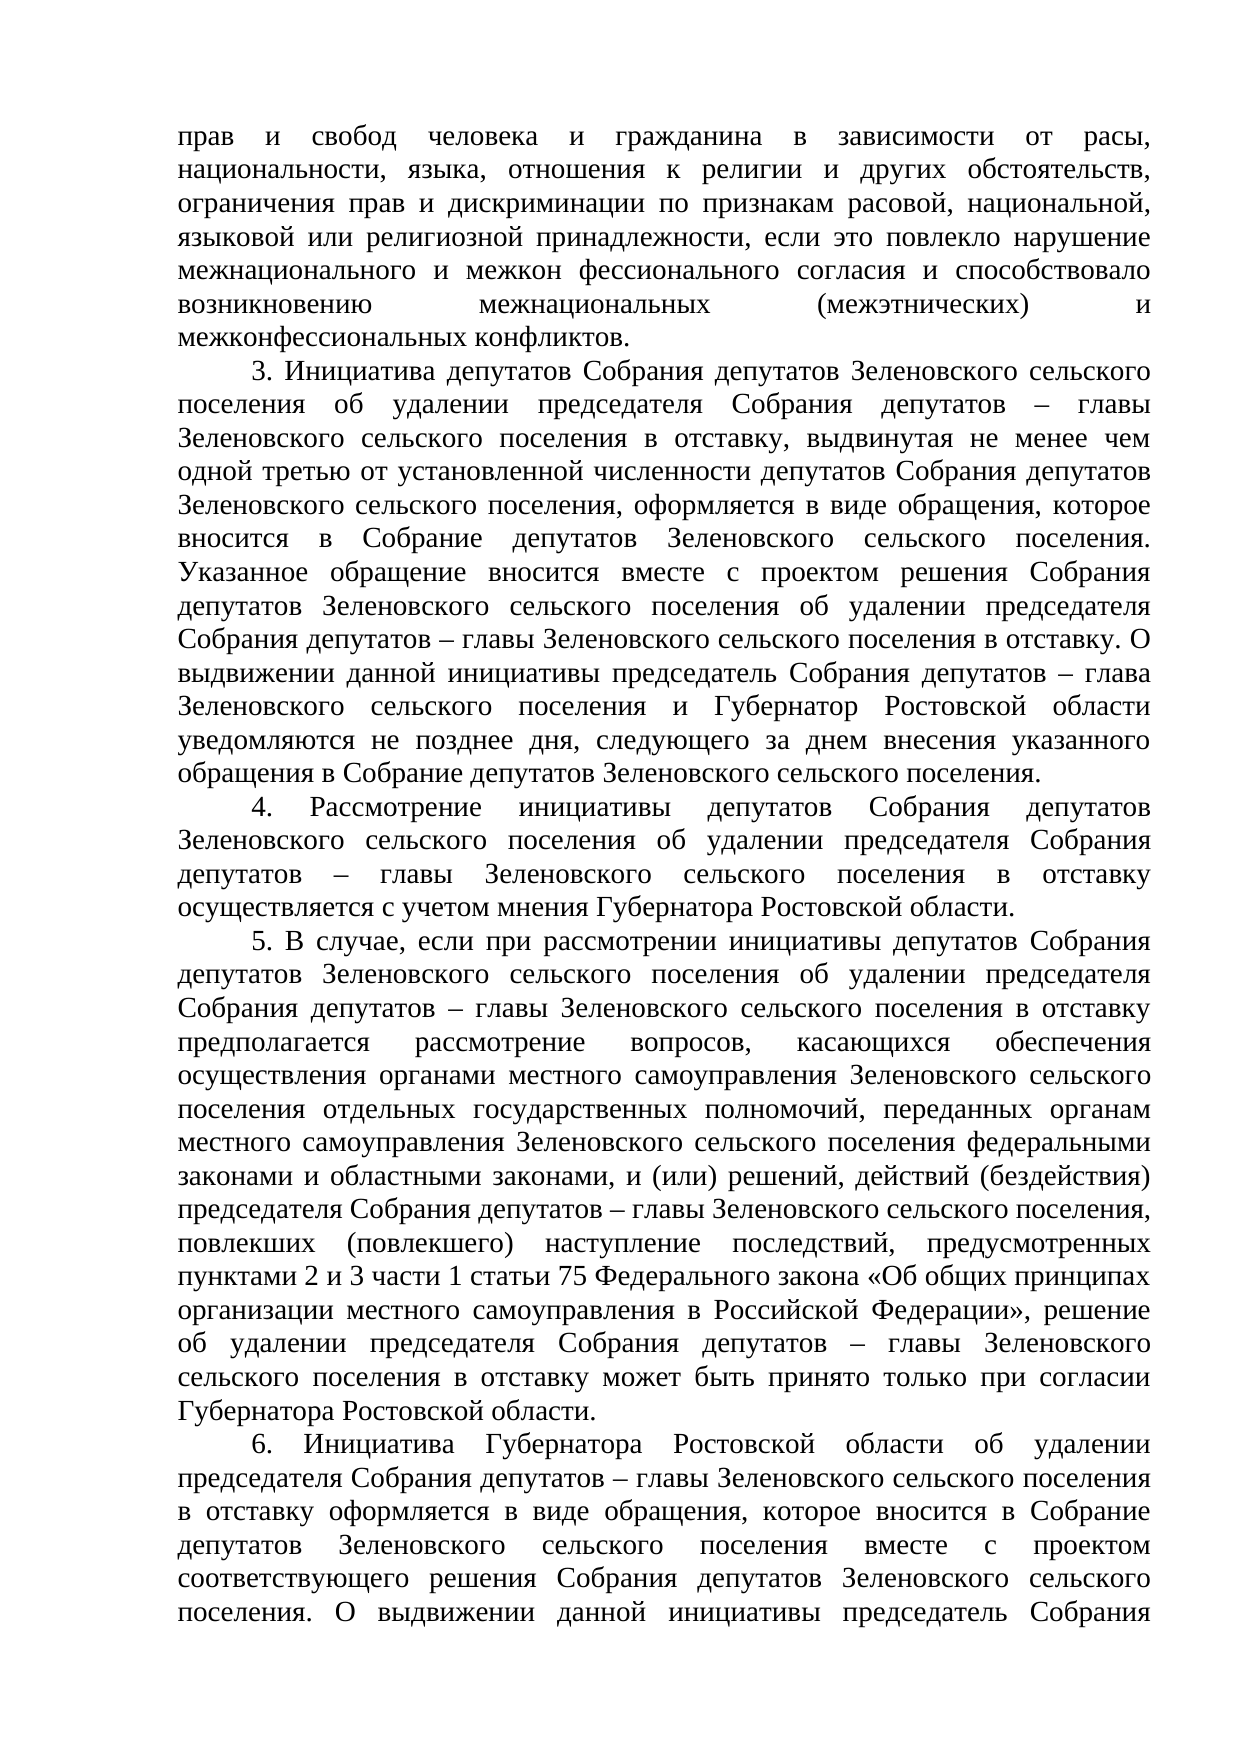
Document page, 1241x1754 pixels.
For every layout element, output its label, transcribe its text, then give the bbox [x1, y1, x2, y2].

text 3. Инициатива депутатов Собрания депутатов Зеленовского сельского поселения об удалении председателя Собрания депутатов – главы Зеленовского сельского поселения в отставку, выдвинутая не менее чем одной третью от установленной численности депутатов Собрания депутатов Зеленовского сельского поселения, оформляется в виде обращения, которое вносится в Собрание депутатов Зеленовского сельского поселения. Указанное обращение вносится вместе с проектом решения Собрания депутатов Зеленовского сельского поселения об удалении председателя Собрания депутатов – главы Зеленовского сельского поселения в отставку. О выдвижении данной инициативы председатель Собрания депутатов – глава Зеленовского сельского поселения и Губернатор Ростовской области уведомляются не позднее дня, следующего за днем внесения указанного обращения в Собрание депутатов Зеленовского сельского поселения. [177, 353, 1152, 789]
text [177, 118, 1152, 353]
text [177, 1426, 1152, 1627]
text 4. Рассмотрение инициативы депутатов Собрания депутатов Зеленовского сельского поселения об удалении председателя Собрания депутатов – главы Зеленовского сельского поселения в отставку осуществляется с учетом мнения Губернатора Ростовской области. [177, 789, 1152, 923]
text 5. В случае, если при рассмотрении инициативы депутатов Собрания депутатов Зеленовского сельского поселения об удалении председателя Собрания депутатов – главы Зеленовского сельского поселения в отставку предполагается рассмотрение вопросов, касающихся обеспечения осуществления органами местного самоуправления Зеленовского сельского поселения отдельных государственных полномочий, переданных органам местного самоуправления Зеленовского сельского поселения федеральными законами и областными законами, и (или) решений, действий (бездействия) председателя Собрания депутатов – главы Зеленовского сельского поселения, повлекших (повлекшего) наступление последствий, предусмотренных пунктами 2 и 3 части 1 статьи 75 Федерального закона «Об общих принципах организации местного самоуправления в Российской Федерации», решение об удалении председателя Собрания депутатов – главы Зеленовского сельского поселения в отставку может быть принято только при согласии Губернатора Ростовской области. [177, 923, 1152, 1426]
